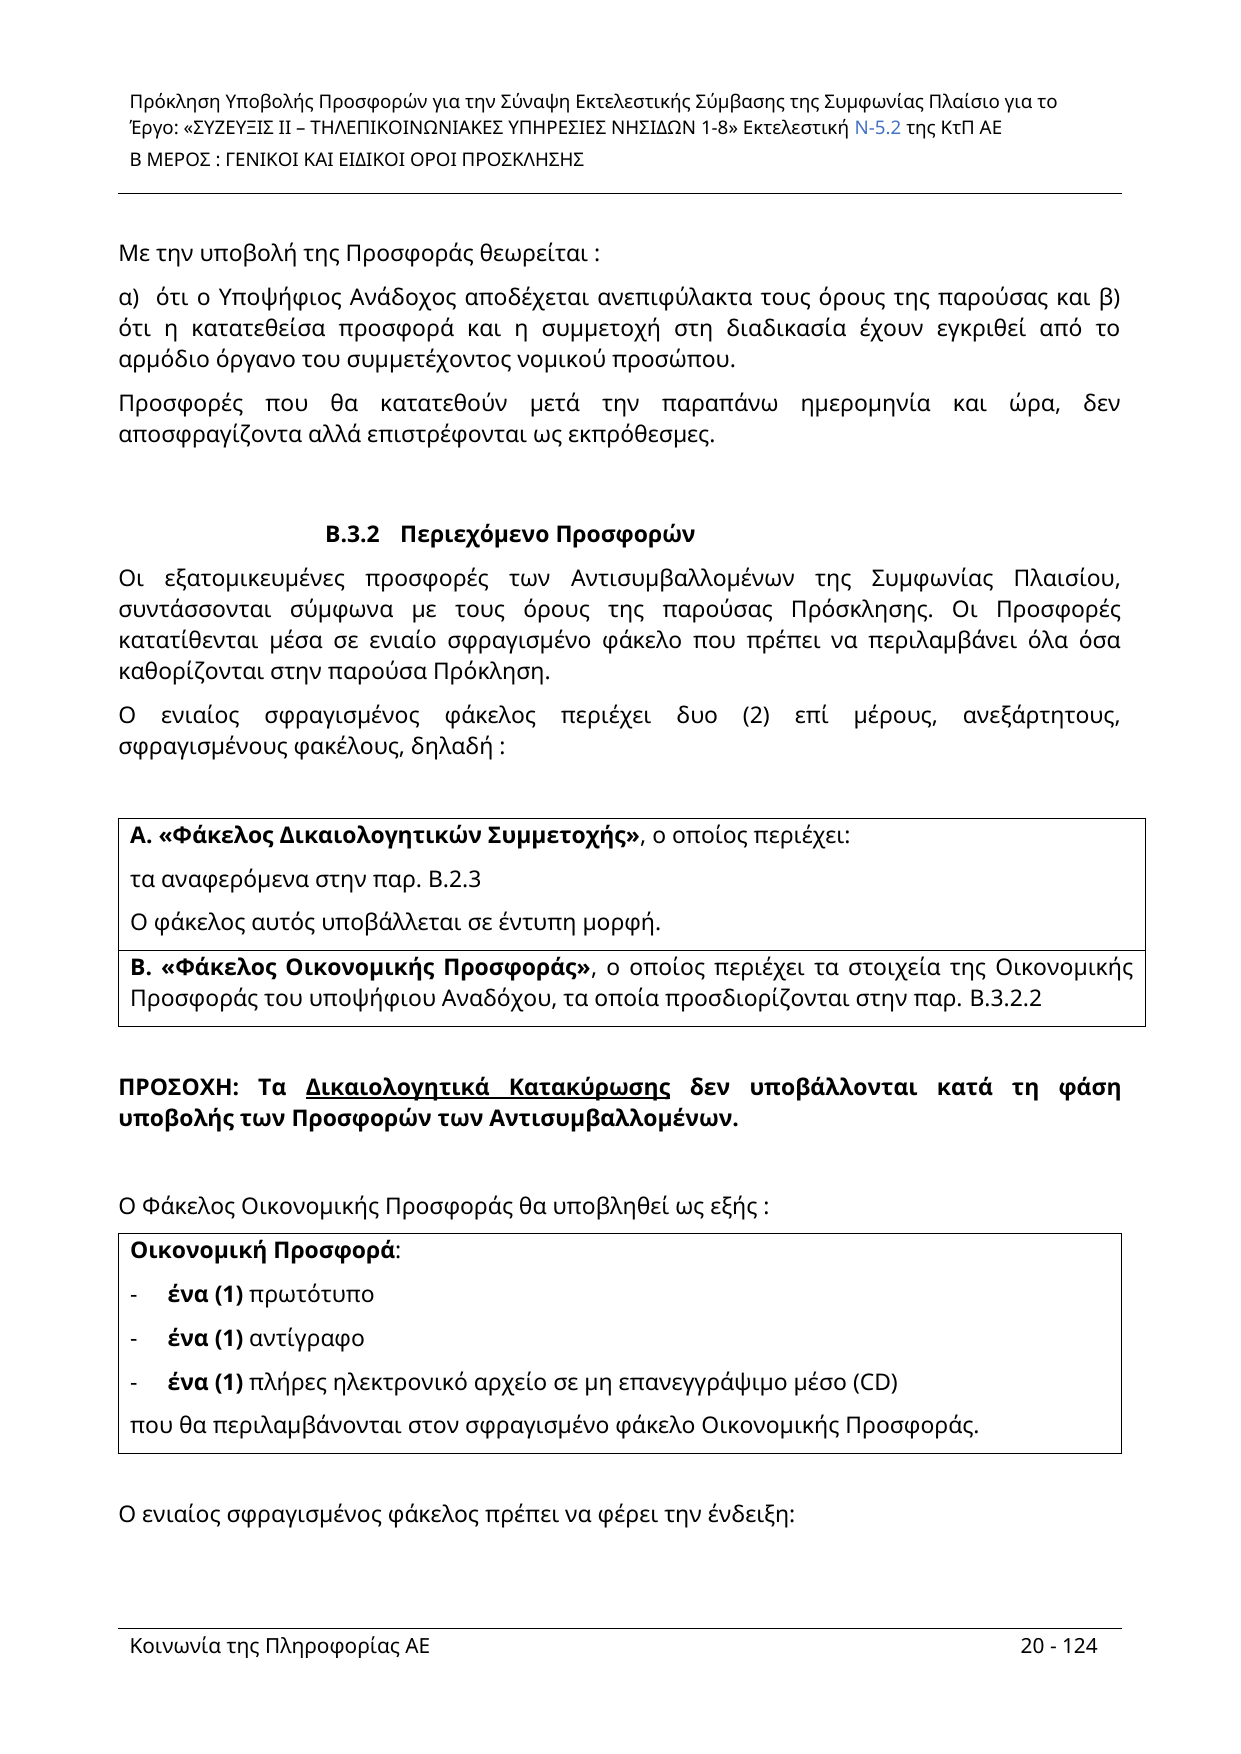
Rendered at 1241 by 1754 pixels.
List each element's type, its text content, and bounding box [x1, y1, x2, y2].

text Προσφορές που θα κατατεθούν μετά την παραπάνω ημερομηνία και ώρα, δεν αποσφραγίζοντα αλλά επιστρέφονται ως εκπρόθεσμες. [118, 386, 1122, 449]
text ΠΡΟΣΟΧΗ: Τα Δικαιολογητικά Κατακύρωσης δεν υποβάλλονται κατά τη φάση υποβολής των Προσφορών των Αντισυμβαλλομένων. [118, 1071, 1122, 1133]
table_header Α. «Φάκελος Δικαιολογητικών Συμμετοχής», ο οποίος περιέχει: τα αναφερόμενα στην παρ. B.2.3 Ο φάκελος αυτός υποβάλλεται σε έντυπη μορφή. [119, 819, 1145, 950]
text Ο ενιαίος σφραγισμένος φάκελος πρέπει να φέρει την ένδειξη: [118, 1498, 1122, 1529]
text Ο ενιαίος σφραγισμένος φάκελος περιέχει δυο (2) επί μέρους, ανεξάρτητους, σφραγισμένους φακέλους, δηλαδή : [118, 699, 1122, 761]
table_cell Β. «Φάκελος Οικονομικής Προσφοράς», ο οποίος περιέχει τα στοιχεία της Οικονομικής Προσφοράς του υποψήφιου Αναδόχου, τα οποία προσδιορίζονται στην παρ. B.3.2.2 [119, 951, 1145, 1026]
text Με την υποβολή της Προσφοράς θεωρείται : [118, 236, 1122, 268]
text Ο Φάκελος Οικονομικής Προσφοράς θα υποβληθεί ως εξής : [118, 1189, 1122, 1221]
subtitle Περιεχόμενο Προσφορών [325, 518, 1122, 549]
text α) ότι ο Υποψήφιος Ανάδοχος αποδέχεται ανεπιφύλακτα τους όρους της παρούσας και β) ότι η κατατεθείσα προσφορά και η συμμετοχή στη διαδικασία έχουν εγκριθεί από το αρμόδιο όργανο του συμμετέχοντος νομικού προσώπου. [118, 280, 1122, 374]
table_header Οικονομική Προσφορά: ένα (1) πρωτότυπο ένα (1) αντίγραφο ένα (1) πλήρες ηλεκτρονικό αρχείο σε μη επανεγγράψιμο μέσο (CD) που θα περιλαμβάνονται στον σφραγισμένο φάκελο Οικονομικής Προσφοράς. [119, 1234, 1121, 1453]
text Οι εξατομικευμένες προσφορές των Αντισυμβαλλομένων της Συμφωνίας Πλαισίου, συντάσσονται σύμφωνα με τους όρους της παρούσας Πρόσκλησης. Οι Προσφορές κατατίθενται μέσα σε ενιαίο σφραγισμένο φάκελο που πρέπει να περιλαμβάνει όλα όσα καθορίζονται στην παρούσα Πρόκληση. [118, 561, 1122, 686]
